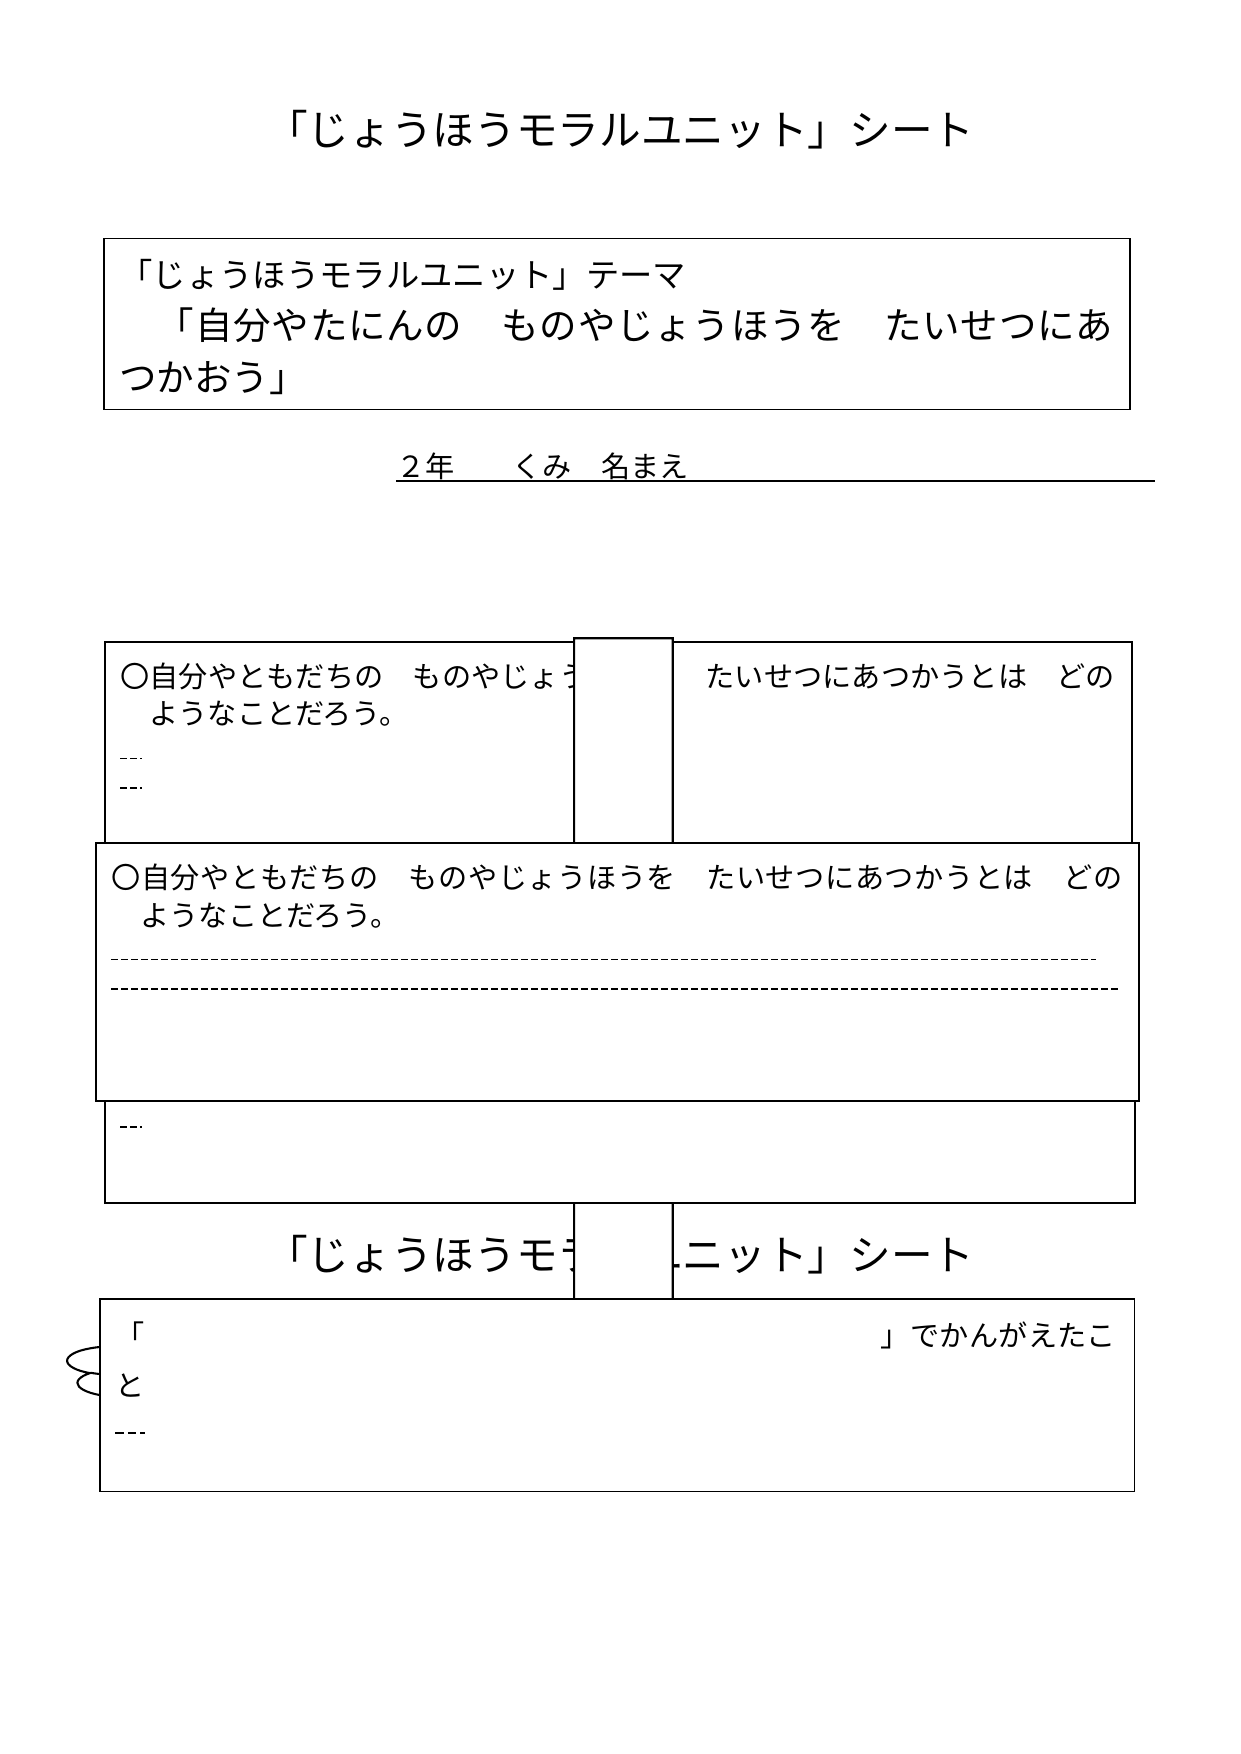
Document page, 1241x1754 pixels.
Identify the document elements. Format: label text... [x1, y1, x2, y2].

text 「じょうほうモラルユニット」シート [75, 89, 1165, 164]
text ２年 くみ 名まえ [75, 164, 1165, 502]
text 「じょうほうモラルユニット」シート [75, 802, 573, 1289]
text 「じょうほうモラルユニット」シート [674, 802, 1165, 1289]
